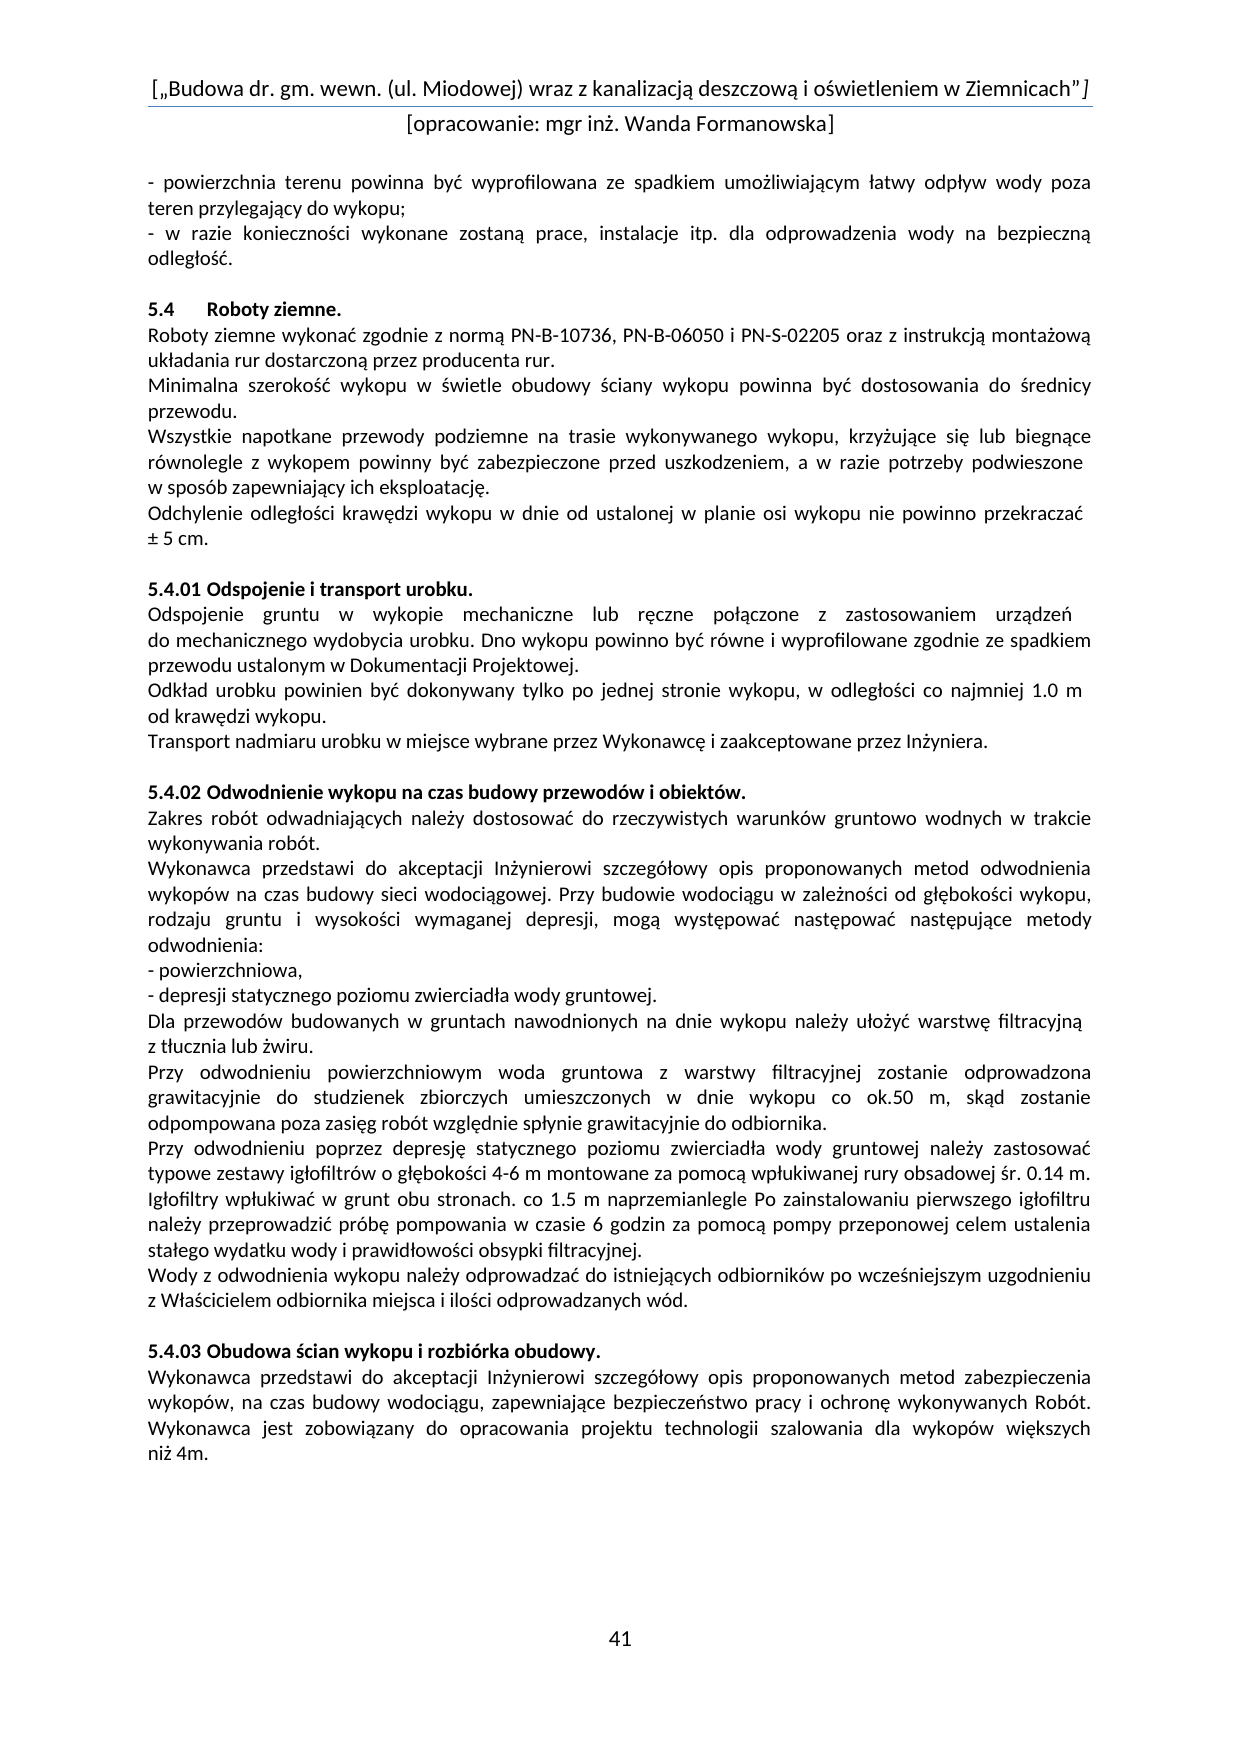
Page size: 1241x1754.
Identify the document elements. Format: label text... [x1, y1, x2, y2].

list Zakres robót odwadniających należy dostosować do rzeczywistych warunków gruntowo wodnych w trakcie wykonywania robót. [148, 805, 1093, 856]
list Wykonawca przedstawi do akceptacji Inżynierowi szczegółowy opis proponowanych metod odwodnienia wykopów na czas budowy sieci wodociągowej. Przy budowie wodociągu w zależności od głębokości wykopu, rodzaju gruntu i wysokości wymaganej depresji, mogą występować następować następujące metody odwodnienia: - powierzchniowa, [148, 856, 1093, 983]
list 5.4.01 Odspojenie i transport urobku. [148, 576, 1093, 601]
list - powierzchnia terenu powinna być wyprofilowana ze spadkiem umożliwiającym łatwy odpływ wody poza teren przylegający do wykopu; [148, 169, 1093, 220]
list Wykonawca przedstawi do akceptacji Inżynierowi szczegółowy opis proponowanych metod zabezpieczenia wykopów, na czas budowy wodociągu, zapewniające bezpieczeństwo pracy i ochronę wykonywanych Robót. Wykonawca jest zobowiązany do opracowania projektu technologii szalowania dla wykopów większych niż 4m. [148, 1364, 1093, 1466]
list Odkład urobku powinien być dokonywany tylko po jednej stronie wykopu, w odległości co najmniej 1.0 m od krawędzi wykopu. [148, 678, 1093, 728]
list 5.4 Roboty ziemne. [148, 296, 1093, 322]
list Przy odwodnieniu poprzez depresję statycznego poziomu zwierciadła wody gruntowej należy zastosować typowe zestawy igłofiltrów o głębokości 4-6 m montowane za pomocą wpłukiwanej rury obsadowej śr. 0.14 m. Igłofiltry wpłukiwać w grunt obu stronach. co 1.5 m naprzemianlegle Po zainstalowaniu pierwszego igłofiltru należy przeprowadzić próbę pompowania w czasie 6 godzin za pomocą pompy przeponowej celem ustalenia stałego wydatku wody i prawidłowości obsypki filtracyjnej. [148, 1135, 1093, 1262]
list Odchylenie odległości krawędzi wykopu w dnie od ustalonej w planie osi wykopu nie powinno przekraczać ± 5 cm. [148, 500, 1093, 551]
list Roboty ziemne wykonać zgodnie z normą PN-B-10736, PN-B-06050 i PN-S-02205 oraz z instrukcją montażową układania rur dostarczoną przez producenta rur. [148, 322, 1093, 373]
list Przy odwodnieniu powierzchniowym woda gruntowa z warstwy filtracyjnej zostanie odprowadzona grawitacyjnie do studzienek zbiorczych umieszczonych w dnie wykopu co ok.50 m, skąd zostanie odpompowana poza zasięg robót względnie spłynie grawitacyjnie do odbiornika. [148, 1059, 1093, 1135]
list 5.4.03 Obudowa ścian wykopu i rozbiórka obudowy. [148, 1338, 1093, 1364]
list 5.4.02 Odwodnienie wykopu na czas budowy przewodów i obiektów. [148, 779, 1093, 805]
list - w razie konieczności wykonane zostaną prace, instalacje itp. dla odprowadzenia wody na bezpieczną odległość. [148, 220, 1093, 271]
list - depresji statycznego poziomu zwierciadła wody gruntowej. [148, 983, 1093, 1008]
list Odspojenie gruntu w wykopie mechaniczne lub ręczne połączone z zastosowaniem urządzeń do mechanicznego wydobycia urobku. Dno wykopu powinno być równe i wyprofilowane zgodnie ze spadkiem przewodu ustalonym w Dokumentacji Projektowej. [148, 601, 1093, 678]
list Transport nadmiaru urobku w miejsce wybrane przez Wykonawcę i zaakceptowane przez Inżyniera. [148, 728, 1093, 754]
list Minimalna szerokość wykopu w świetle obudowy ściany wykopu powinna być dostosowania do średnicy przewodu. Wszystkie napotkane przewody podziemne na trasie wykonywanego wykopu, krzyżujące się lub biegnące równolegle z wykopem powinny być zabezpieczone przed uszkodzeniem, a w razie potrzeby podwieszone w sposób zapewniający ich eksploatację. [148, 373, 1093, 500]
list Dla przewodów budowanych w gruntach nawodnionych na dnie wykopu należy ułożyć warstwę filtracyjną z tłucznia lub żwiru. [148, 1008, 1093, 1059]
list Wody z odwodnienia wykopu należy odprowadzać do istniejących odbiorników po wcześniejszym uzgodnieniu z Właścicielem odbiornika miejsca i ilości odprowadzanych wód. [148, 1262, 1093, 1313]
